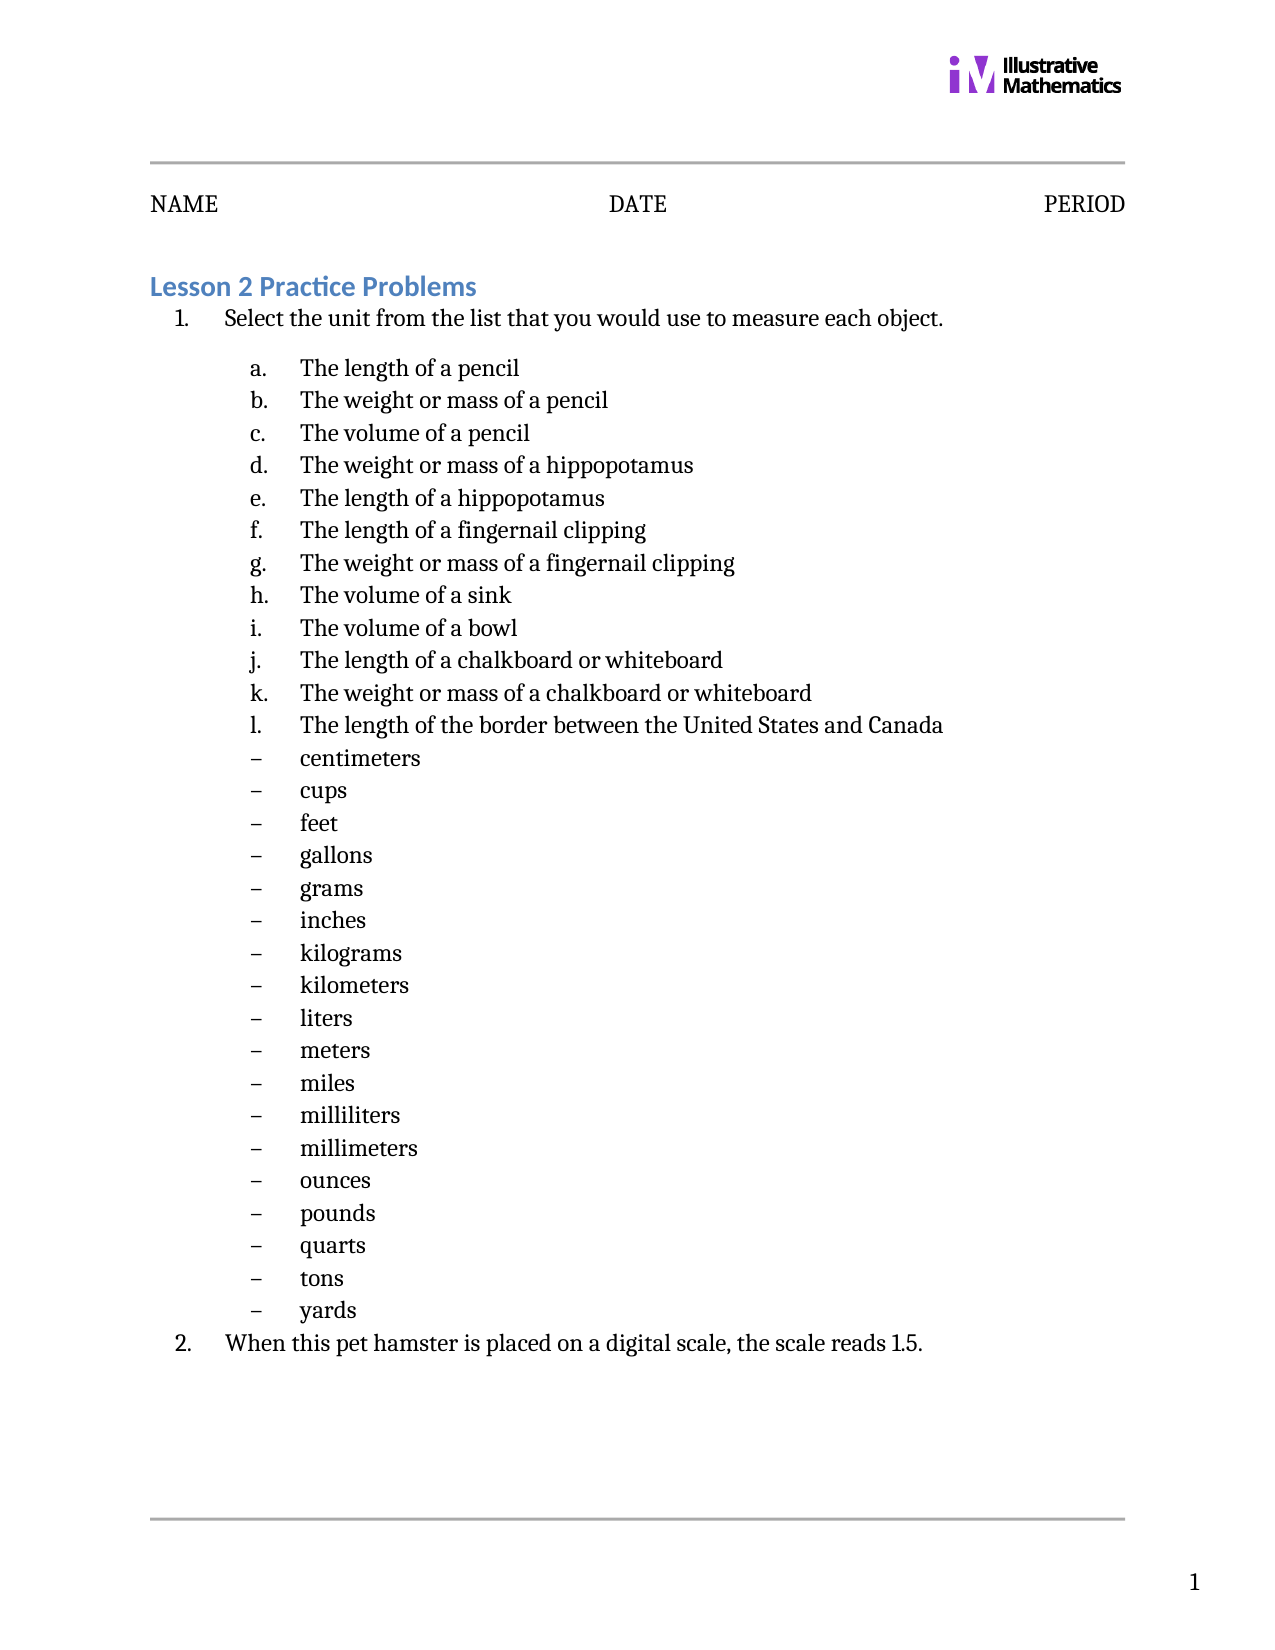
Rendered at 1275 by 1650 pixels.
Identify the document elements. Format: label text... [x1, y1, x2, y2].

list The weight or mass of a fingernail clipping [250, 548, 1125, 577]
list tons [250, 1263, 1125, 1292]
list The volume of a sink [250, 581, 1125, 610]
list meters [250, 1036, 1125, 1065]
subtitle Lesson 2 Practice Problems [150, 268, 1125, 304]
list quarts [250, 1231, 1125, 1260]
list millimeters [250, 1133, 1125, 1162]
list pounds [250, 1198, 1125, 1227]
list The volume of a bowl [250, 613, 1125, 642]
list cups [250, 776, 1125, 805]
list The length of the border between the United States and Canada [250, 711, 1125, 740]
list ounces [250, 1166, 1125, 1195]
list milliliters [250, 1101, 1125, 1130]
list The weight or mass of a pencil [250, 386, 1125, 415]
list inches [250, 906, 1125, 935]
list liters [250, 1003, 1125, 1032]
list When this pet hamster is placed on a digital scale, the scale reads 1.5. [175, 1328, 1125, 1357]
list The length of a chalkboard or whiteboard [250, 646, 1125, 675]
list The length of a pencil [250, 353, 1125, 382]
list miles [250, 1068, 1125, 1097]
picture [949, 55, 1121, 93]
list Select the unit from the list that you would use to measure each object. [175, 304, 1125, 333]
list kilometers [250, 971, 1125, 1000]
list The volume of a pencil [250, 418, 1125, 447]
list The weight or mass of a chalkboard or whiteboard [250, 678, 1125, 707]
list gallons [250, 841, 1125, 870]
list The weight or mass of a hippopotamus [250, 451, 1125, 480]
list The length of a fingernail clipping [250, 516, 1125, 545]
list grams [250, 873, 1125, 902]
list The length of a hippopotamus [250, 483, 1125, 512]
list kilograms [250, 938, 1125, 967]
list yards [250, 1296, 1125, 1325]
list feet [250, 808, 1125, 837]
list centimeters [250, 743, 1125, 772]
